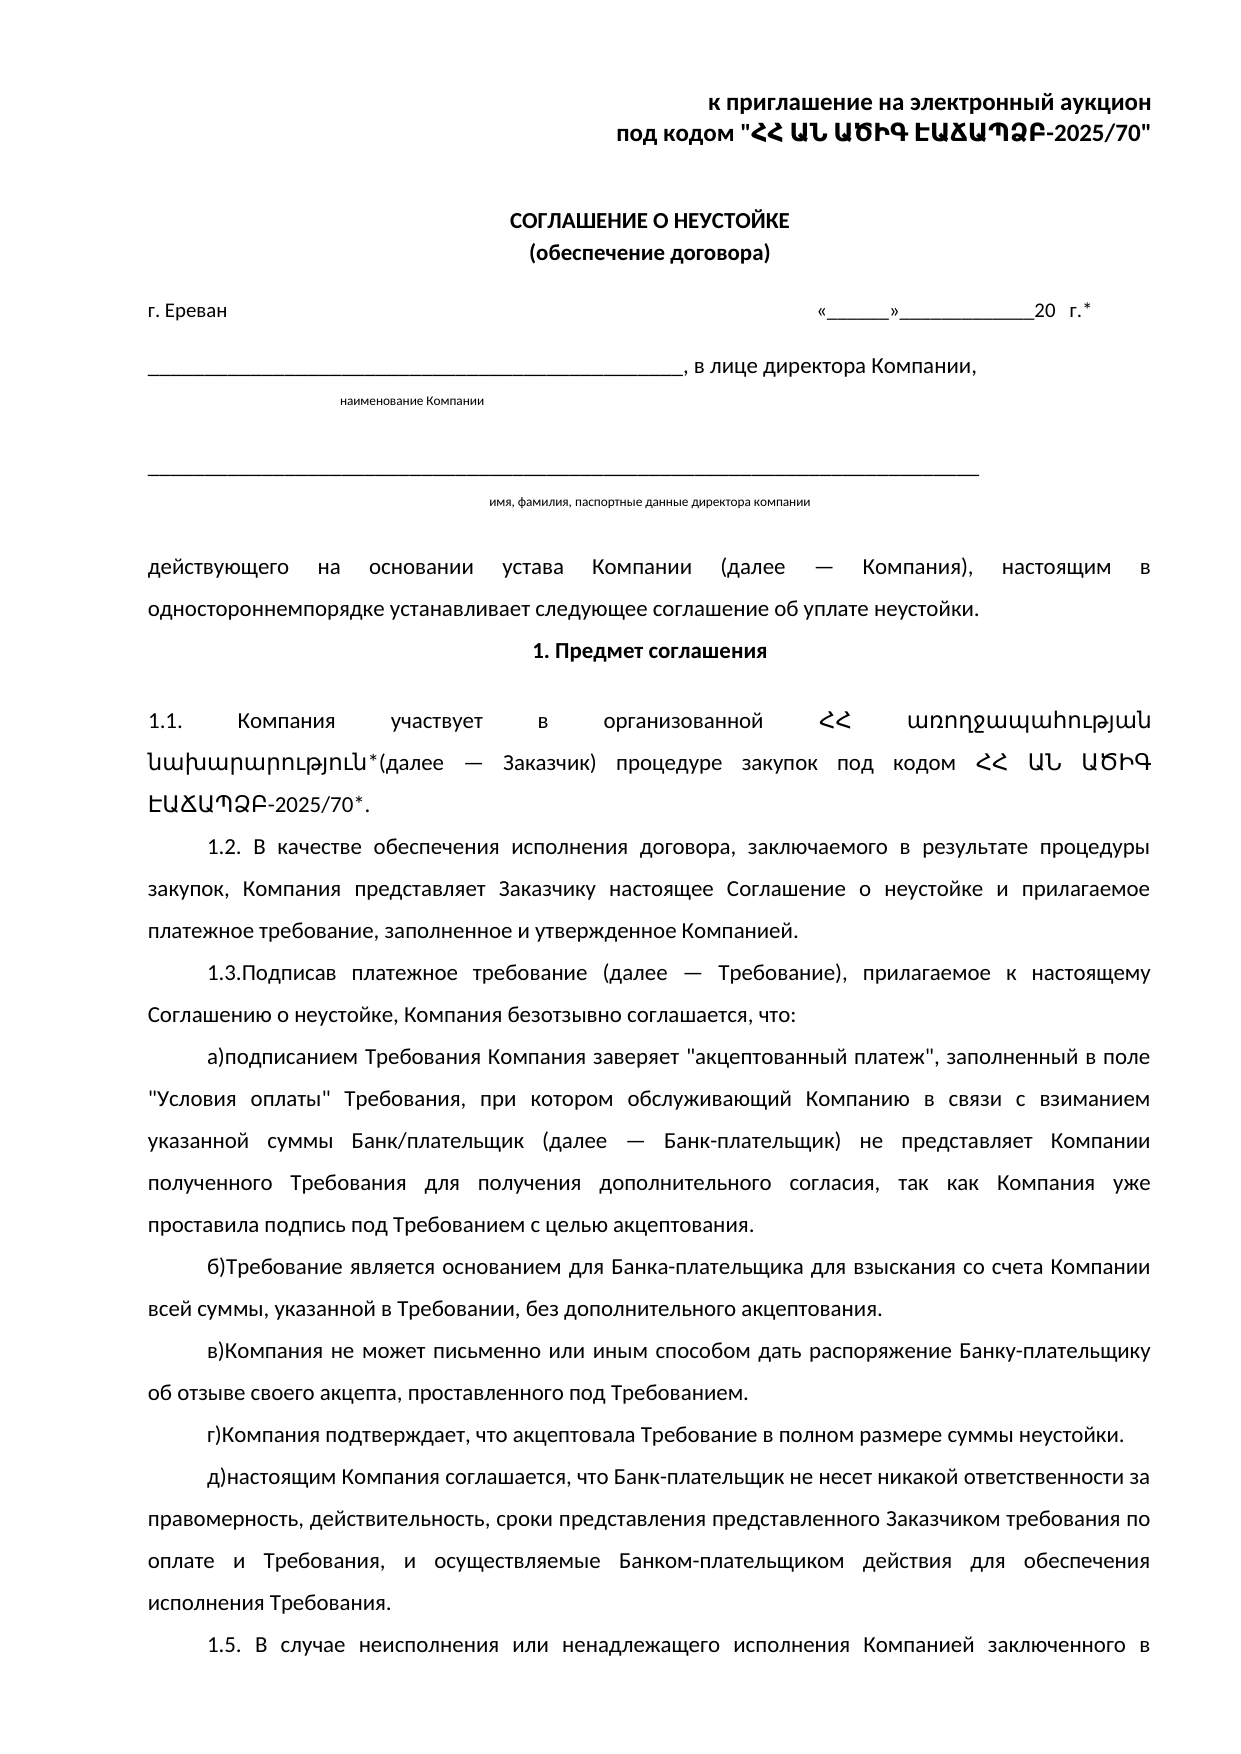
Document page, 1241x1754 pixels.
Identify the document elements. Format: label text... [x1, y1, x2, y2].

text б)Требование является основанием для Банка-плательщика для взыскания со счета Компании всей суммы, указанной в Требовании, без дополнительного акцептования. [148, 1252, 1152, 1322]
text 1. Предмет соглашения [148, 636, 1152, 664]
text _______________________________________________, в лице директора Компании, [148, 351, 1152, 379]
table_header г. Ереван [136, 297, 635, 351]
text 1.1. Компания участвует в организованной ՀՀ առողջապահության նախարարություն*(далее — Заказчик) процедуре закупок под кодом ՀՀ ԱՆ ԱԾԻԳ ԷԱՃԱՊՁԲ-2025/70*. [148, 706, 1152, 818]
text а)подписанием Требования Компания заверяет "акцептованный платеж", заполненный в поле "Условия оплаты" Требования, при котором обслуживающий Компанию в связи с взиманием указанной суммы Банк/плательщик (далее — Банк-плательщик) не представляет Компании полученного Требования для получения дополнительного согласия, так как Компания уже проставила подпись под Требованием с целью акцептования. [148, 1042, 1152, 1238]
text в)Компания не может письменно или иным способом дать распоряжение Банку-плательщику об отзыве своего акцепта, проставленного под Требованием. [148, 1336, 1152, 1406]
text действующего на основании устава Компании (далее — Компания), настоящим в одностороннемпорядке устанавливает следующее соглашение об уплате неустойки. [148, 552, 1152, 622]
text имя, фамилия, паспортные данные директора компании [148, 494, 1152, 522]
text (обеспечение договора) [148, 238, 1152, 266]
table_header «______»_____________20 г.* [635, 297, 1104, 351]
text наименование Компании [340, 393, 1152, 421]
text 1.3.Подписав платежное требование (далее — Требование), прилагаемое к настоящему Соглашению о неустойке, Компания безотзывно соглашается, что: [148, 958, 1152, 1028]
text _________________________________________________________________________ [148, 452, 1152, 480]
text СОГЛАШЕНИЕ О НЕУСТОЙКЕ [148, 206, 1152, 234]
text д)настоящим Компания соглашается, что Банк-плательщик не несет никакой ответственности за правомерность, действительность, сроки представления представленного Заказчиком требования по оплате и Требования, и осуществляемые Банком-плательщиком действия для обеспечения исполнения Требования. [148, 1462, 1152, 1616]
text к приглашение на электронный аукцион [177, 86, 1152, 117]
text г)Компания подтверждает, что акцептовала Требование в полном размере суммы неустойки. [148, 1420, 1152, 1448]
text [148, 1630, 1152, 1658]
text под кодом "ՀՀ ԱՆ ԱԾԻԳ ԷԱՃԱՊՁԲ-2025/70" [148, 117, 1152, 147]
text 1.2. В качестве обеспечения исполнения договора, заключаемого в результате процедуры закупок, Компания представляет Заказчику настоящее Соглашение о неустойке и прилагаемое платежное требование, заполненное и утвержденное Компанией. [148, 832, 1152, 944]
